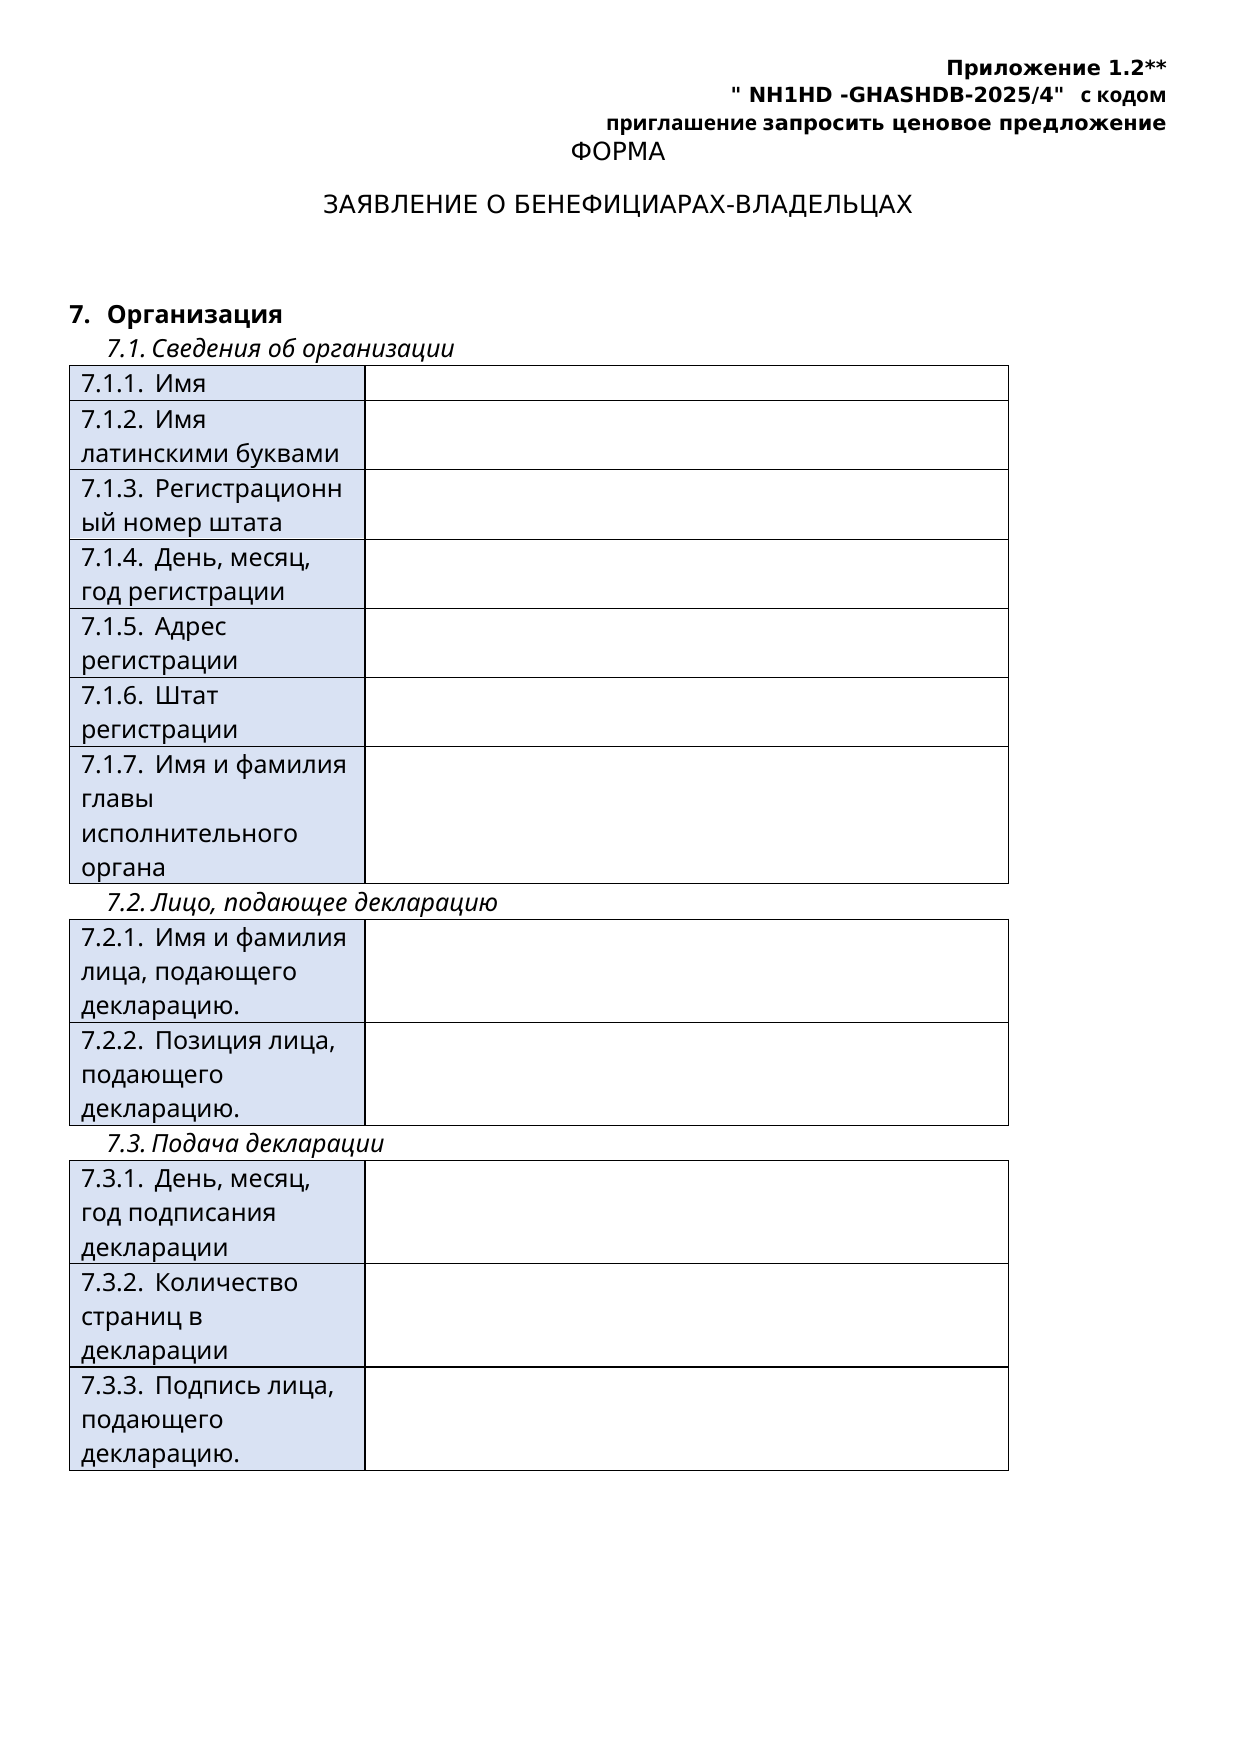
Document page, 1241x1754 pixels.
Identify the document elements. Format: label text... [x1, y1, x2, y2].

table_cell Позиция лица, подающего декларацию. [70, 1023, 364, 1125]
table_cell [366, 747, 1008, 883]
list Лицо, подающее декларацию [106, 884, 1167, 918]
table_header [366, 920, 1008, 1022]
table_cell Подпись лица, подающего декларацию. [70, 1368, 364, 1470]
table_cell [366, 678, 1008, 746]
table_cell Регистрационный номер штата [70, 470, 364, 538]
table_cell Имя латинскими буквами [70, 401, 364, 469]
table_header [366, 1161, 1008, 1263]
table_cell Количество страниц в декларации [70, 1264, 364, 1366]
table_cell Штат регистрации [70, 678, 364, 746]
table_header Имя и фамилия лица, подающего декларацию. [70, 920, 364, 1022]
table_cell [366, 540, 1008, 608]
table_cell [366, 1023, 1008, 1125]
table_cell Имя и фамилия главы исполнительного органа [70, 747, 364, 883]
table_header Имя [70, 366, 364, 400]
text Приложение 1.2** [69, 56, 1167, 80]
text приглашение запросить ценовое предложение [69, 108, 1167, 137]
table_cell [366, 470, 1008, 538]
table_header День, месяц, год подписания декларации [70, 1161, 364, 1263]
table_cell [366, 1264, 1008, 1366]
text " NH1HD -GHASHDB-2025/4" с кодом [69, 80, 1167, 108]
table_cell [366, 401, 1008, 469]
list Сведения об организации [106, 331, 1167, 365]
table_cell [366, 609, 1008, 677]
table_cell Адрес регистрации [70, 609, 364, 677]
table_cell День, месяц, год регистрации [70, 540, 364, 608]
table_cell [366, 1368, 1008, 1470]
text ФОРМА [69, 137, 1167, 166]
text ЗАЯВЛЕНИЕ О БЕНЕФИЦИАРАХ-ВЛАДЕЛЬЦАХ [69, 190, 1167, 219]
list Подача декларации [106, 1126, 1167, 1160]
table_header [366, 366, 1008, 400]
list Организация [69, 297, 1167, 331]
